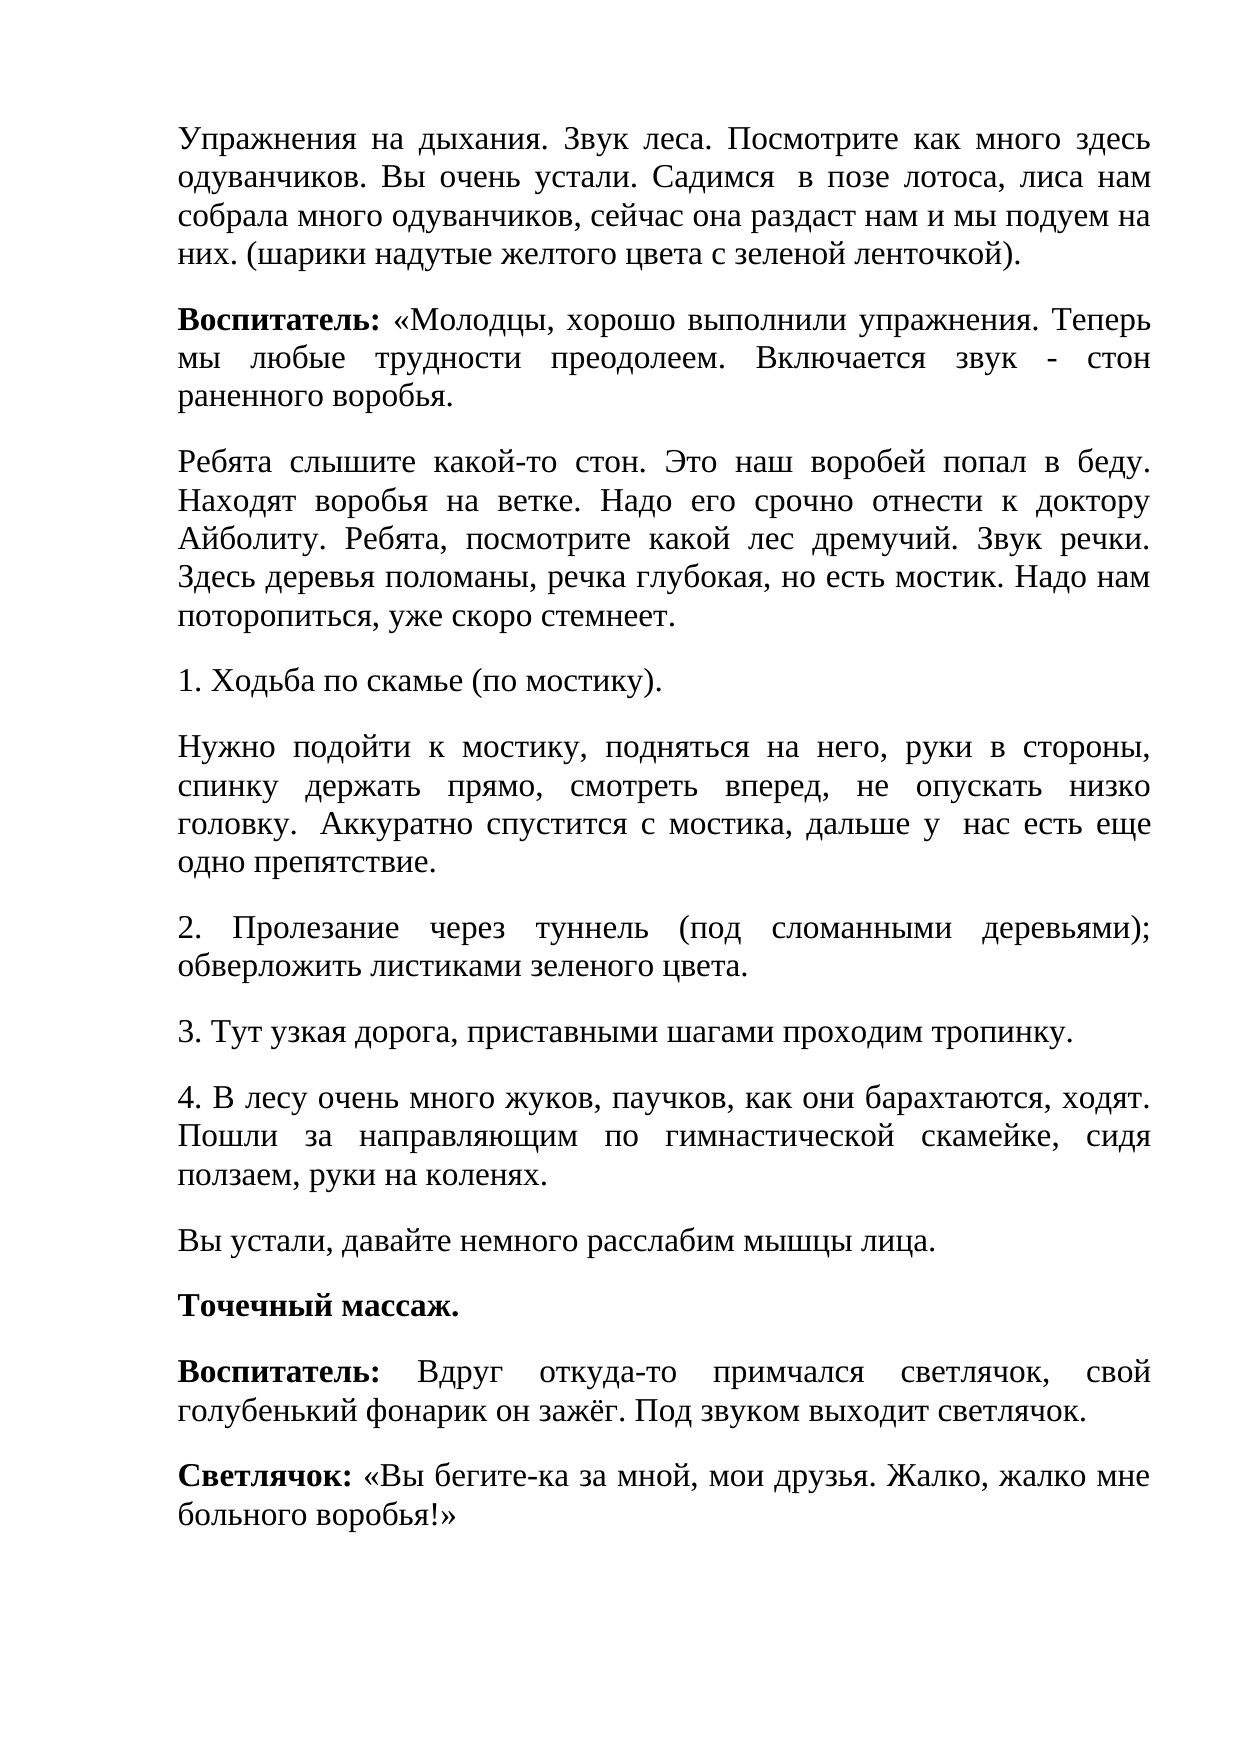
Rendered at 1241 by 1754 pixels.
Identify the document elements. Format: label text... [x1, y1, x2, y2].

text 1. Ходьба по скамье (по мостику). [177, 661, 1152, 699]
text Воспитатель: «Молодцы, хорошо выполнили упражнения. Теперь мы любые трудности преодолеем. Включается звук - стон раненного воробья. [177, 299, 1152, 414]
text 3. Тут узкая дорога, приставными шагами проходим тропинку. [177, 1011, 1152, 1050]
text Воспитатель: Вдруг откуда-то примчался светлячок, свой голубенький фонарик он зажёг. Под звуком выходит светлячок. [177, 1351, 1152, 1428]
text Упражнения на дыхания. Звук леса. Посмотрите как много здесь одуванчиков. Вы очень устали. Садимся в позе лотоса, лиса нам собрала много одуванчиков, сейчас она раздаст нам и мы подуем на них. (шарики надутые желтого цвета с зеленой ленточкой). [177, 118, 1152, 271]
text 4. В лесу очень много жуков, паучков, как они барахтаются, ходят. Пошли за направляющим по гимнастической скамейке, сидя ползаем, руки на коленях. [177, 1077, 1152, 1192]
text 2. Пролезание через туннель (под сломанными деревьями); обверложить листиками зеленого цвета. [177, 907, 1152, 984]
text Светлячок: «Вы бегите-ка за мной, мои друзья. Жалко, жалко мне больного воробья!» [177, 1456, 1152, 1532]
text Нужно подойти к мостику, подняться на него, руки в стороны, спинку держать прямо, смотреть вперед, не опускать низко головку. Аккуратно спустится с мостика, дальше у нас есть еще одно препятствие. [177, 726, 1152, 880]
text Ребята слышите какой-то стон. Это наш воробей попал в беду. Находят воробья на ветке. Надо его срочно отнести к доктору Айболиту. Ребята, посмотрите какой лес дремучий. Звук речки. Здесь деревья поломаны, речка глубокая, но есть мостик. Надо нам поторопиться, уже скоро стемнеет. [177, 441, 1152, 633]
text Вы устали, давайте немного расслабим мышцы лица. [177, 1220, 1152, 1258]
text Точечный массаж. [177, 1286, 1152, 1324]
